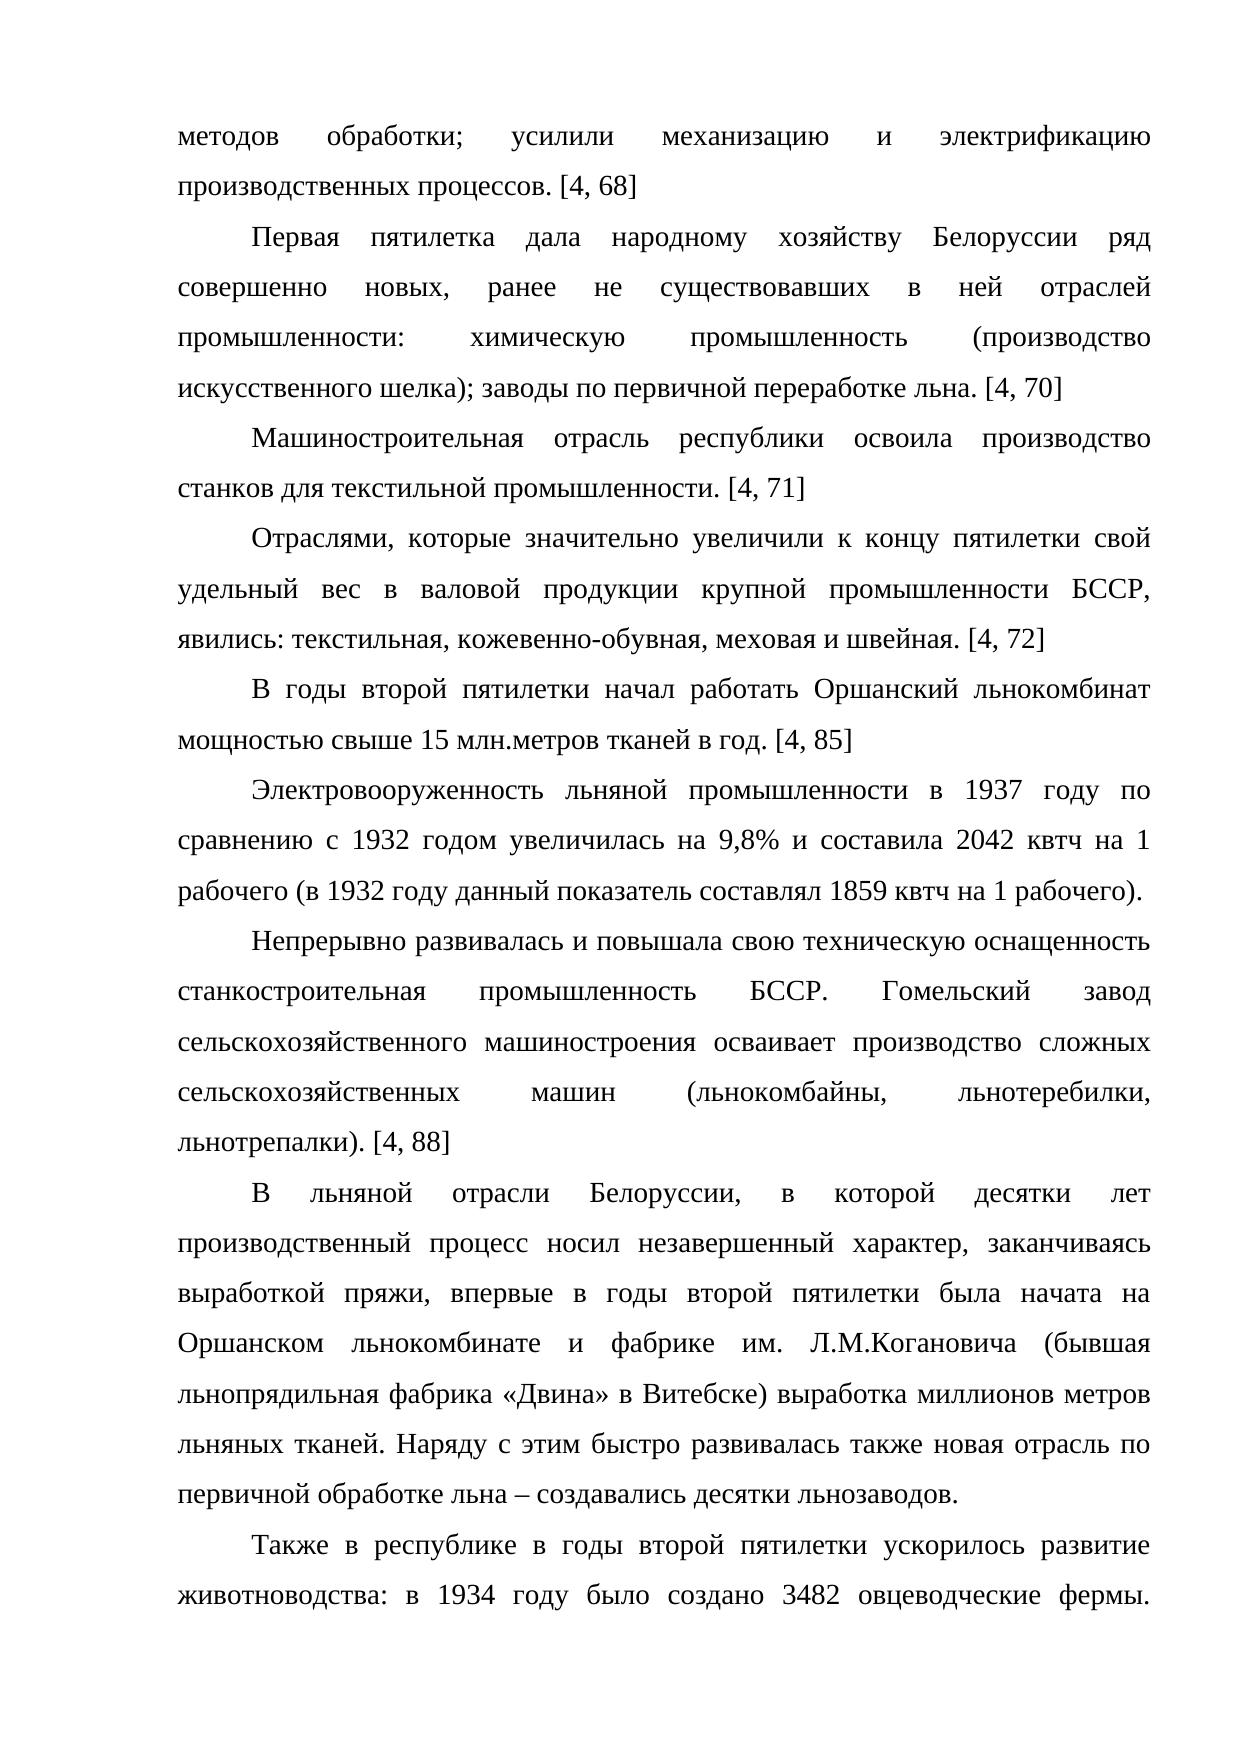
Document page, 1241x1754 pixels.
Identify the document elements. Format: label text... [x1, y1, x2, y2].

text В льняной отрасли Белоруссии, в которой десятки лет производственный процесс носил незавершенный характер, заканчиваясь выработкой пряжи, впервые в годы второй пятилетки была начата на Оршанском льнокомбинате и фабрике им. Л.М.Когановича (бывшая льнопрядильная фабрика «Двина» в Витебске) выработка миллионов метров льняных тканей. Наряду с этим быстро развивалась также новая отрасль по первичной обработке льна – создавались десятки льнозаводов. [177, 1175, 1152, 1510]
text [177, 1527, 1152, 1611]
text Машиностроительная отрасль республики освоила производство станков для текстильной промышленности. [4, 71] [177, 420, 1152, 504]
text В годы второй пятилетки начал работать Оршанский льнокомбинат мощностью свыше 15 млн.метров тканей в год. [4, 85] [177, 672, 1152, 755]
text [177, 118, 1152, 202]
text Непрерывно развивалась и повышала свою техническую оснащенность станкостроительная промышленность БССР. Гомельский завод сельскохозяйственного машиностроения осваивает производство сложных сельскохозяйственных машин (льнокомбайны, льнотеребилки, льнотрепалки). [4, 88] [177, 923, 1152, 1158]
text Отраслями, которые значительно увеличили к концу пятилетки свой удельный вес в валовой продукции крупной промышленности БССР, явились: текстильная, кожевенно-обувная, меховая и швейная. [4, 72] [177, 521, 1152, 655]
text Электровооруженность льняной промышленности в 1937 году по сравнению с 1932 годом увеличилась на 9,8% и составила 2042 квтч на 1 рабочего (в 1932 году данный показатель составлял 1859 квтч на 1 рабочего). [177, 772, 1152, 906]
text Первая пятилетка дала народному хозяйству Белоруссии ряд совершенно новых, ранее не существовавших в ней отраслей промышленности: химическую промышленность (производство искусственного шелка); заводы по первичной переработке льна. [4, 70] [177, 219, 1152, 403]
